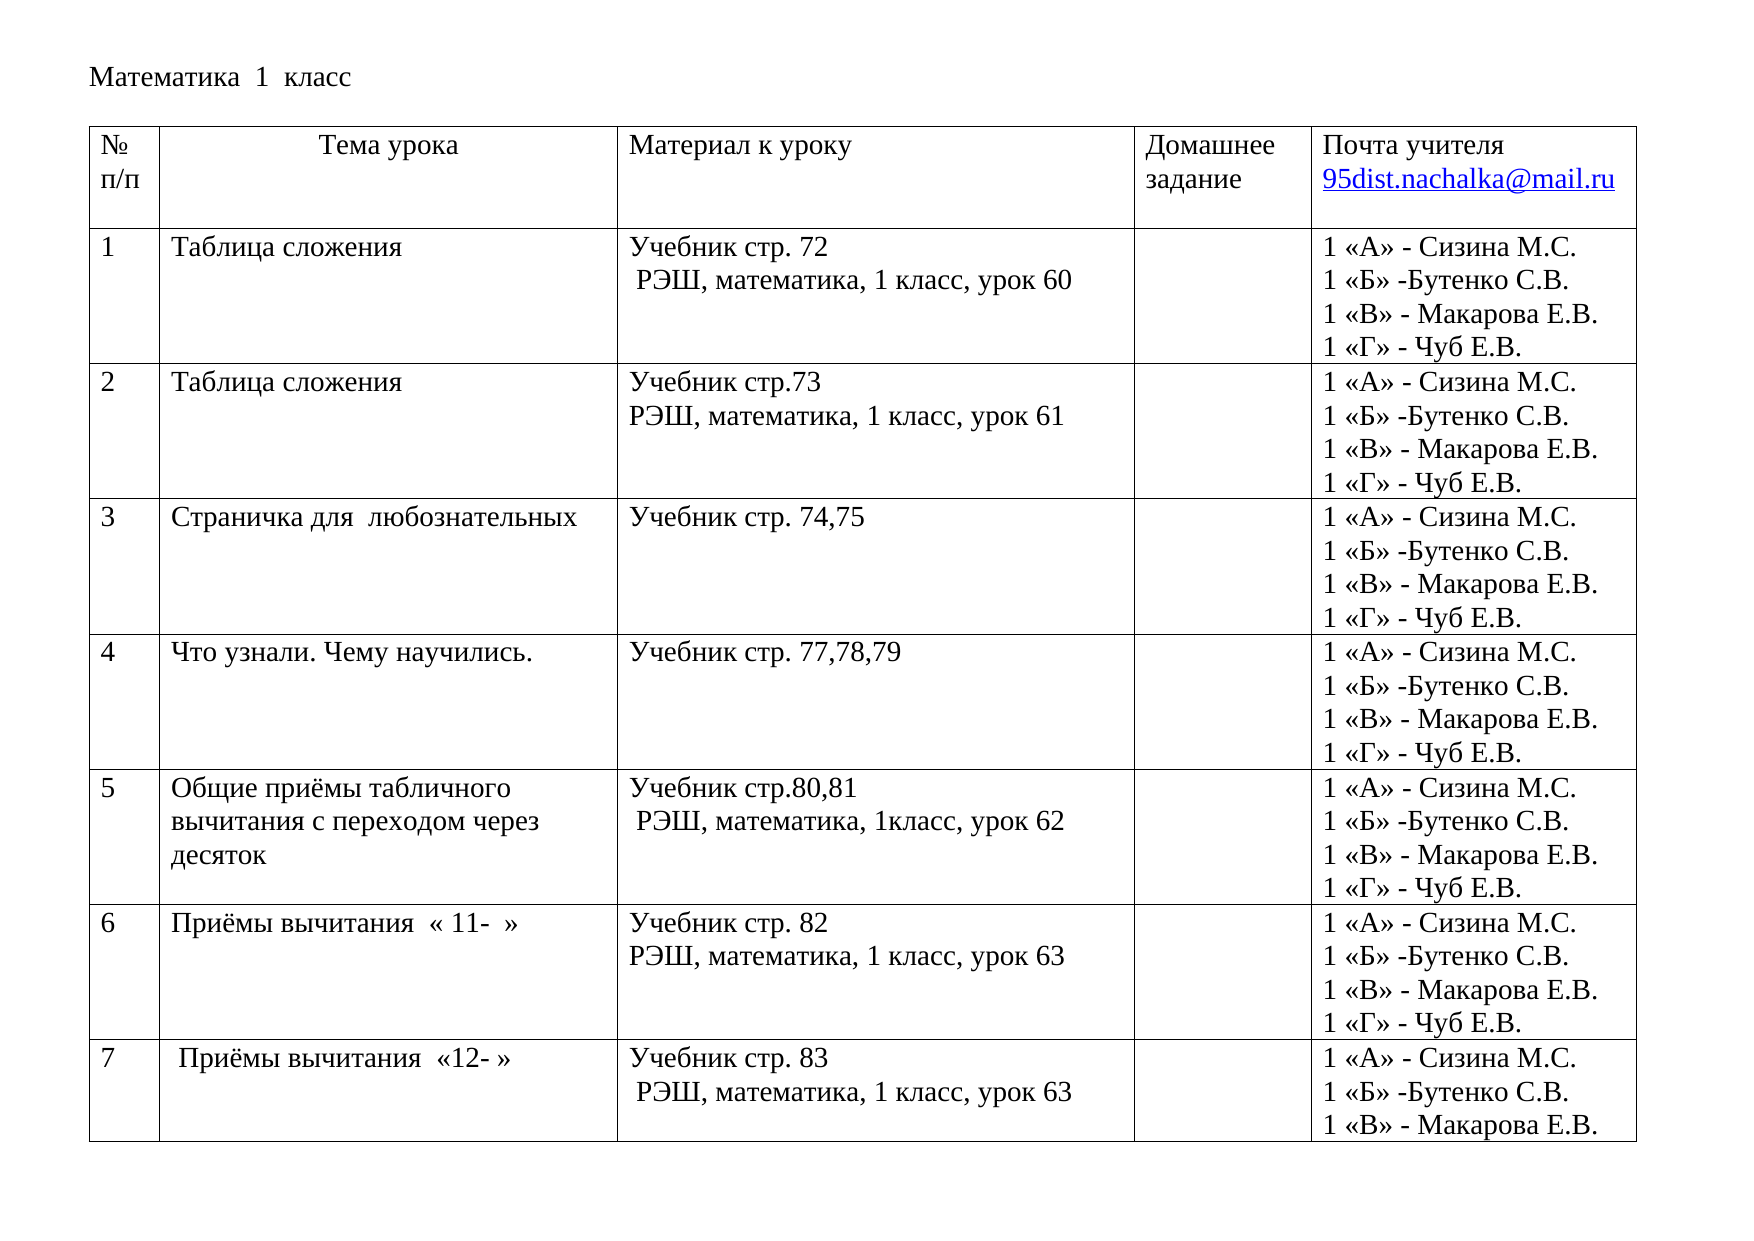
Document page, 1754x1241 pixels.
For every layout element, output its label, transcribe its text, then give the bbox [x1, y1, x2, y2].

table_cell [1312, 1040, 1636, 1141]
table_cell Общие приёмы табличного вычитания с переходом через десяток [160, 770, 617, 904]
table_cell 4 [90, 635, 159, 769]
table_cell Учебник стр. 77,78,79 [618, 635, 1134, 769]
table_cell 1 «А» - Сизина М.С. 1 «Б» -Бутенко С.В. 1 «В» - Макарова Е.В. 1 «Г» - Чуб Е.В. [1312, 499, 1636, 633]
table_cell [1135, 1040, 1311, 1141]
table_cell Учебник стр. 82 РЭШ, математика, 1 класс, урок 63 [618, 905, 1134, 1039]
table_cell [1135, 229, 1311, 363]
table_cell Таблица сложения [160, 229, 617, 363]
table_cell Приёмы вычитания « 11- » [160, 905, 617, 1039]
table_header № п/п [90, 127, 159, 228]
table_cell 1 «А» - Сизина М.С. 1 «Б» -Бутенко С.В. 1 «В» - Макарова Е.В. 1 «Г» - Чуб Е.В. [1312, 770, 1636, 904]
table_cell 5 [90, 770, 159, 904]
table_cell 1 «А» - Сизина М.С. 1 «Б» -Бутенко С.В. 1 «В» - Макарова Е.В. 1 «Г» - Чуб Е.В. [1312, 905, 1636, 1039]
table_header Материал к уроку [618, 127, 1134, 228]
table_cell [1135, 905, 1311, 1039]
table_header Домашнее задание [1135, 127, 1311, 228]
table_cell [160, 1040, 617, 1141]
table_cell 1 «А» - Сизина М.С. 1 «Б» -Бутенко С.В. 1 «В» - Макарова Е.В. 1 «Г» - Чуб Е.В. [1312, 229, 1636, 363]
table_cell [1135, 499, 1311, 633]
table_cell 2 [90, 364, 159, 498]
table_cell 1 [90, 229, 159, 363]
text Математика 1 класс [89, 59, 1665, 93]
table_cell 1 «А» - Сизина М.С. 1 «Б» -Бутенко С.В. 1 «В» - Макарова Е.В. 1 «Г» - Чуб Е.В. [1312, 635, 1636, 769]
table_cell 1 «А» - Сизина М.С. 1 «Б» -Бутенко С.В. 1 «В» - Макарова Е.В. 1 «Г» - Чуб Е.В. [1312, 364, 1636, 498]
table_cell [1135, 635, 1311, 769]
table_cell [618, 1040, 1134, 1141]
table_header Почта учителя 95dist.nachalka@mail.ru [1312, 127, 1636, 228]
table_cell 7 [90, 1040, 159, 1141]
table_cell [1135, 770, 1311, 904]
table_cell 3 [90, 499, 159, 633]
table_cell Учебник стр. 74,75 [618, 499, 1134, 633]
table_cell Учебник стр.73 РЭШ, математика, 1 класс, урок 61 [618, 364, 1134, 498]
table_cell [1135, 364, 1311, 498]
table_cell Учебник стр. 72 РЭШ, математика, 1 класс, урок 60 [618, 229, 1134, 363]
table_cell Что узнали. Чему научились. [160, 635, 617, 769]
table_cell Страничка для любознательных [160, 499, 617, 633]
table_cell 6 [90, 905, 159, 1039]
table_cell Таблица сложения [160, 364, 617, 498]
table_header Тема урока [160, 127, 617, 228]
table_cell Учебник стр.80,81 РЭШ, математика, 1класс, урок 62 [618, 770, 1134, 904]
